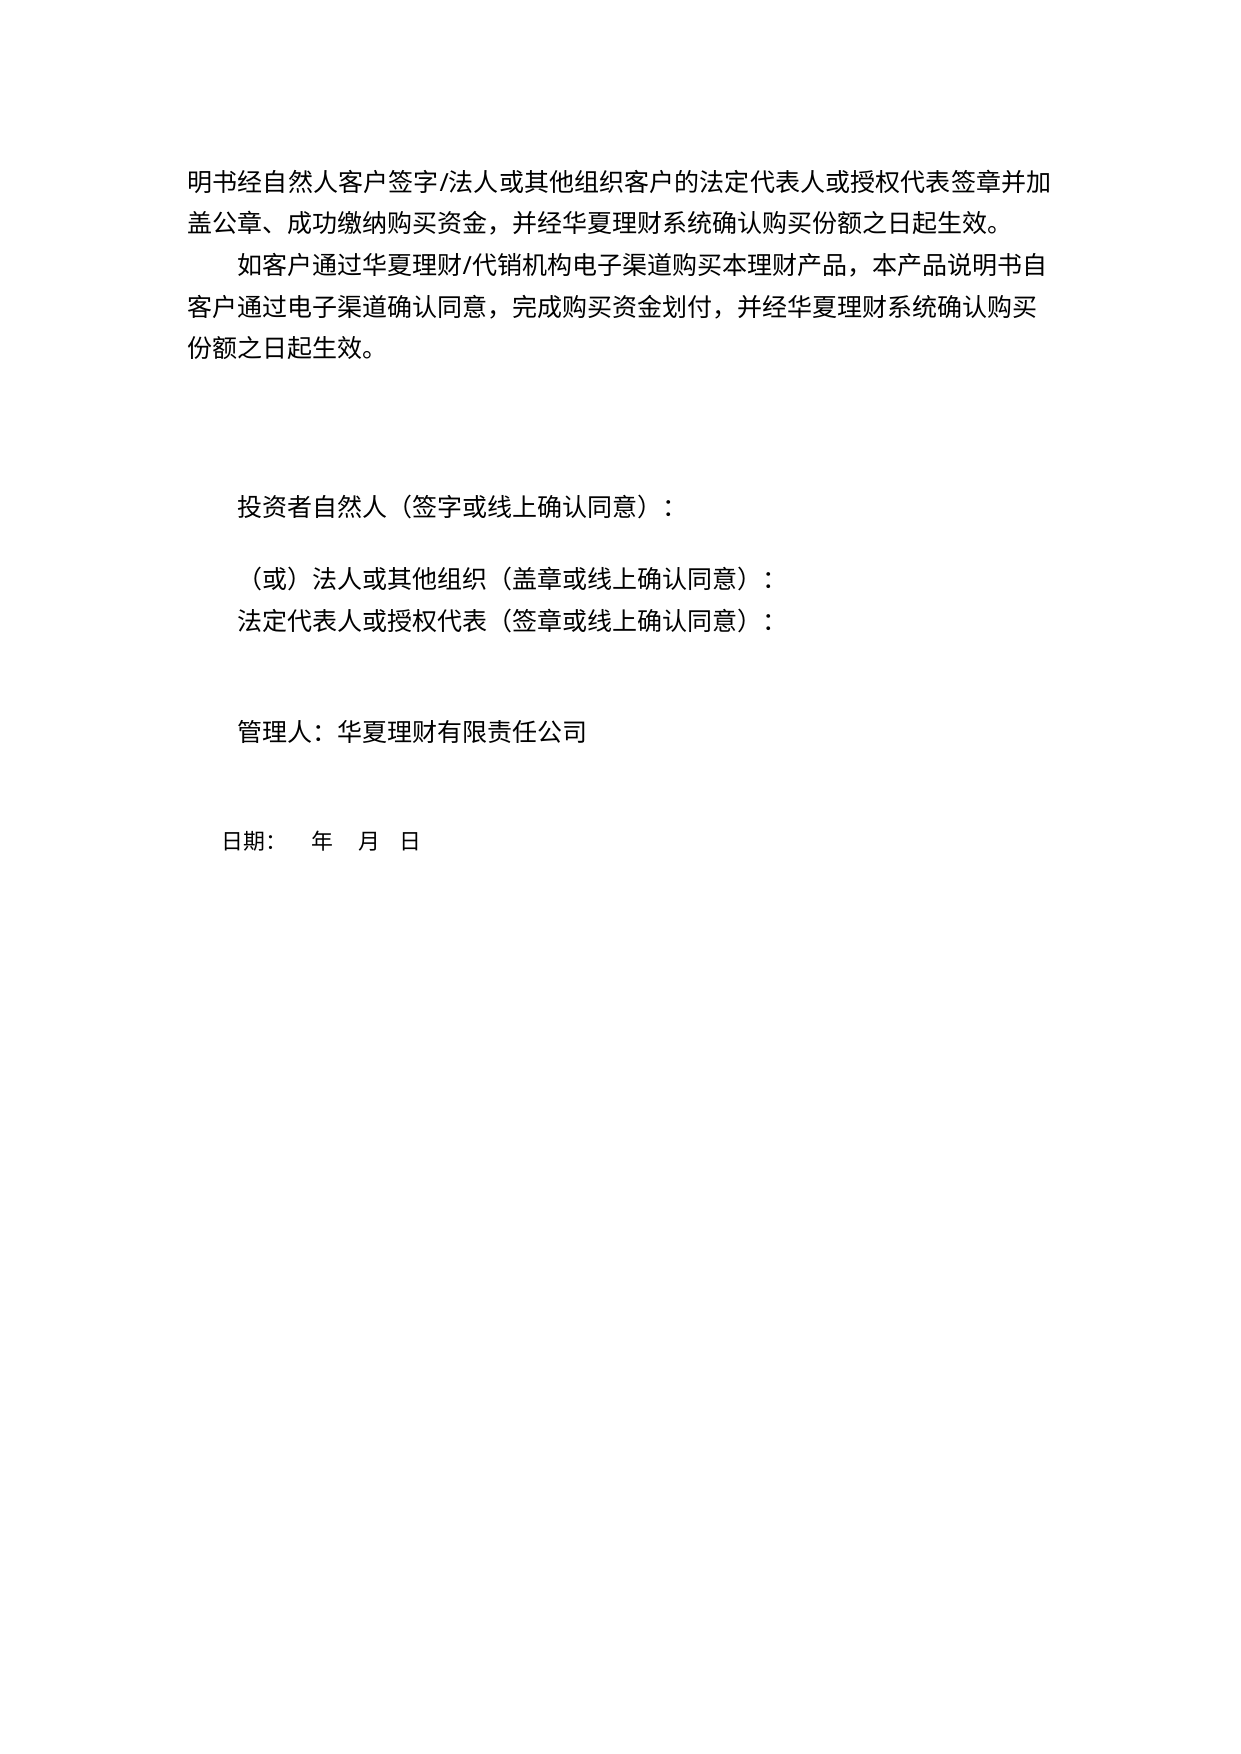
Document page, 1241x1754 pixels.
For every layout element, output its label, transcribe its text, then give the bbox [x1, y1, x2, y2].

text 投资者自然人（签字或线上确认同意）： [187, 488, 1053, 524]
text （或）法人或其他组织（盖章或线上确认同意）： [187, 560, 1053, 596]
text 法定代表人或授权代表（签章或线上确认同意）： [187, 601, 1053, 638]
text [187, 162, 1053, 240]
text 管理人：华夏理财有限责任公司 [187, 713, 1053, 749]
text 如客户通过华夏理财/代销机构电子渠道购买本理财产品，本产品说明书自客户通过电子渠道确认同意，完成购买资金划付，并经华夏理财系统确认购买份额之日起生效。 [187, 245, 1053, 365]
text 日期： 年 月 日 [187, 824, 1053, 856]
